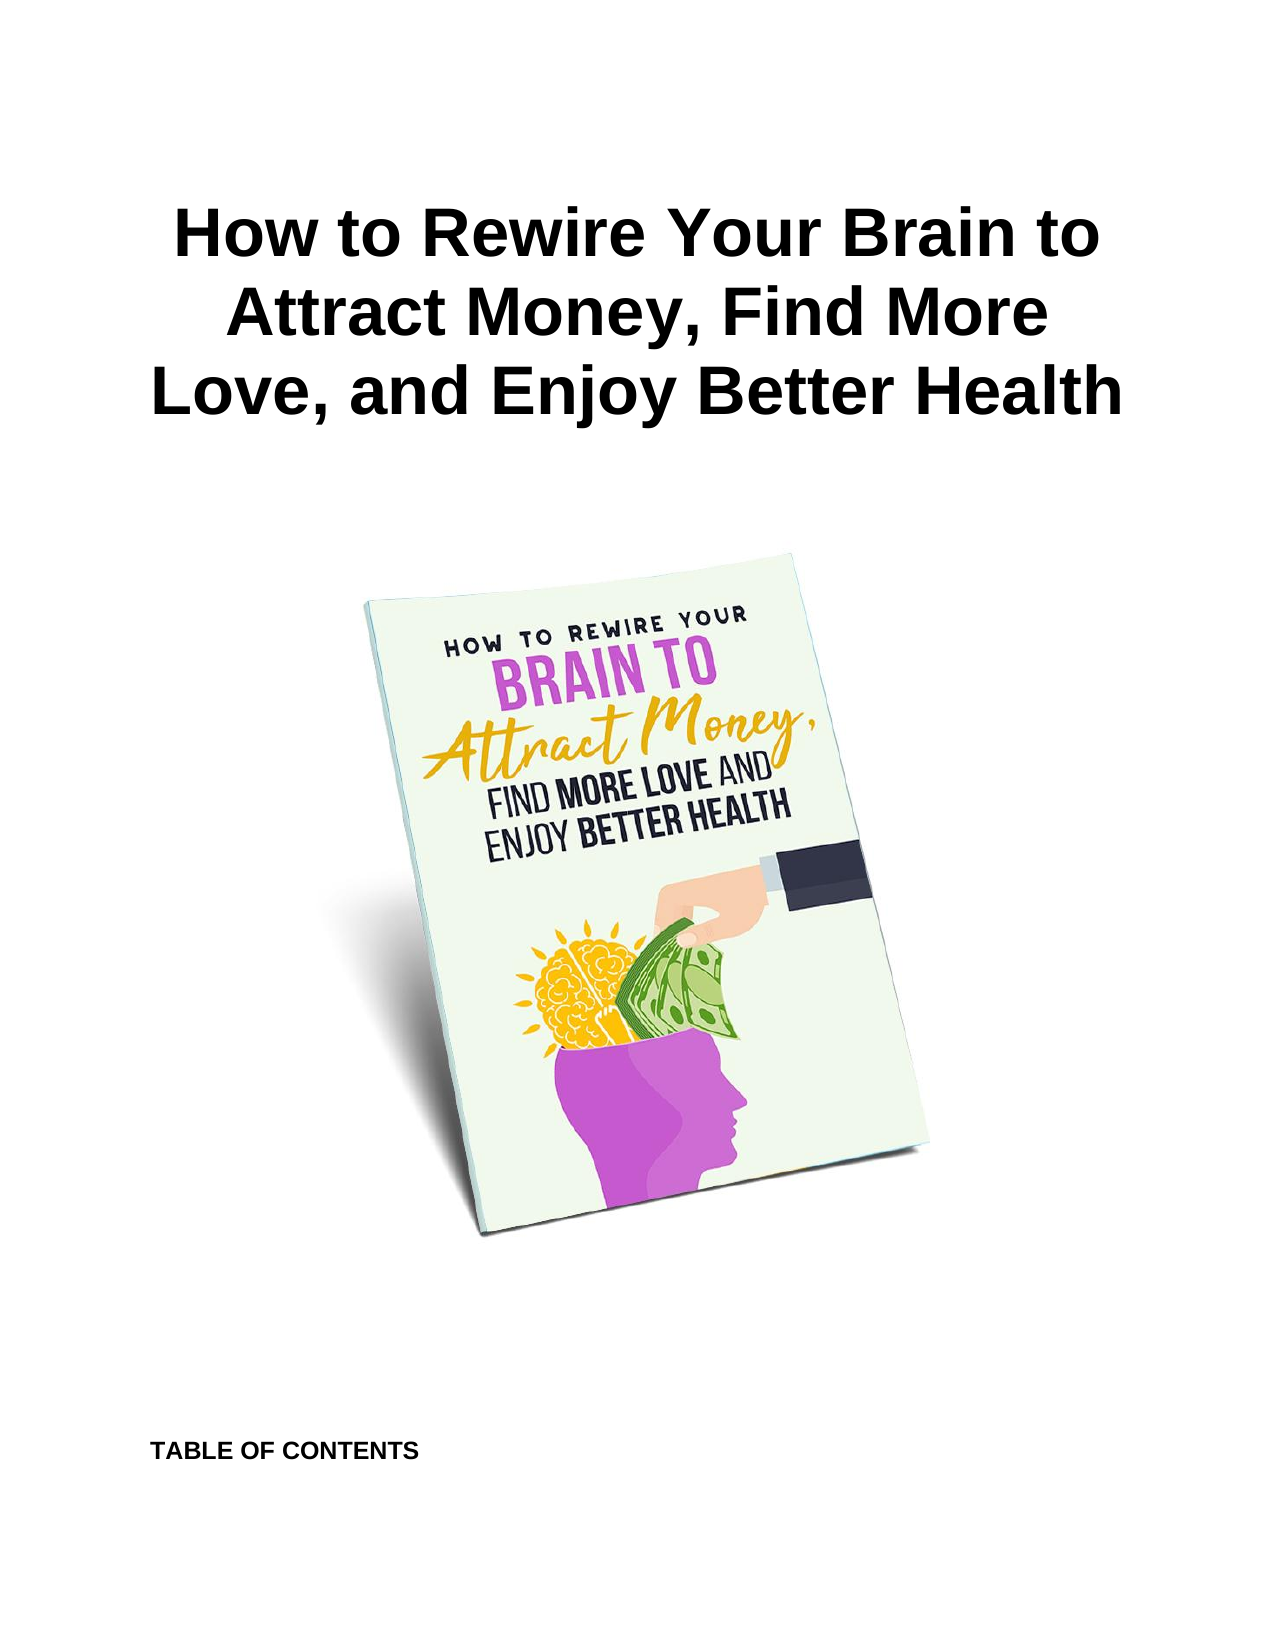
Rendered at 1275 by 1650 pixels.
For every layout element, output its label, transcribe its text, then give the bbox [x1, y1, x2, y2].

picture [290, 471, 985, 1312]
text TABLE OF CONTENTS [150, 1436, 1125, 1465]
subtitle How to Rewire Your Brain to Attract Money, Find More Love, and Enjoy Better Health [150, 192, 1125, 429]
